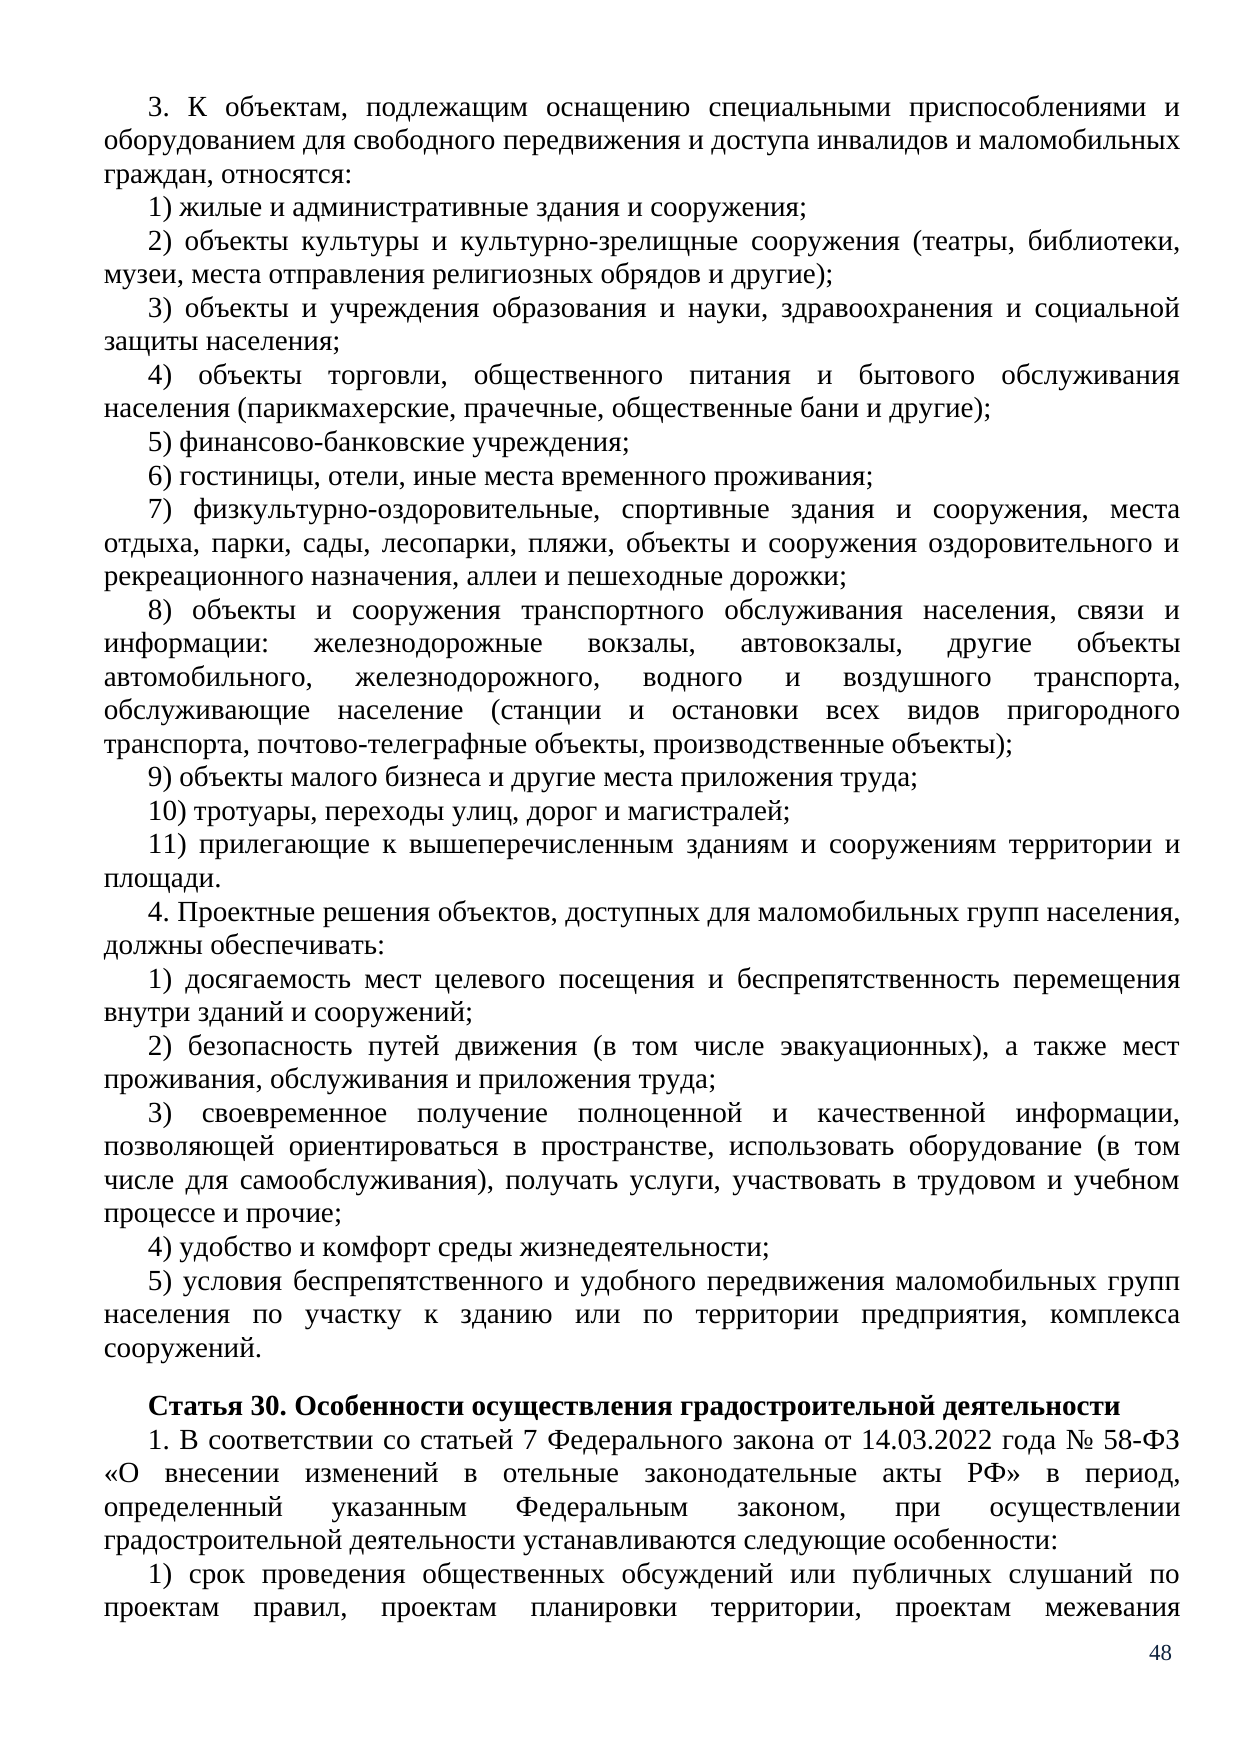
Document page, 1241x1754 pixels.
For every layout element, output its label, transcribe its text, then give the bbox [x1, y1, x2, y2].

text 7) физкультурно-оздоровительные, спортивные здания и сооружения, места отдыха, парки, сады, лесопарки, пляжи, объекты и сооружения оздоровительного и рекреационного назначения, аллеи и пешеходные дорожки; [103, 491, 1181, 592]
text 8) объекты и сооружения транспортного обслуживания населения, связи и информации: железнодорожные вокзалы, автовокзалы, другие объекты автомобильного, железнодорожного, водного и воздушного транспорта, обслуживающие население (станции и остановки всех видов пригородного транспорта, почтово-телеграфные объекты, производственные объекты); [103, 592, 1181, 759]
text 5) условия беспрепятственного и удобного передвижения маломобильных групп населения по участку к зданию или по территории предприятия, комплекса сооружений. [103, 1263, 1181, 1363]
text 2) объекты культуры и культурно-зрелищные сооружения (театры, библиотеки, музеи, места отправления религиозных обрядов и другие); [103, 223, 1181, 290]
text 1. В соответствии со статьей 7 Федерального закона от 14.03.2022 года № 58-ФЗ «О внесении изменений в отельные законодательные акты РФ» в период, определенный указанным Федеральным законом, при осуществлении градостроительной деятельности устанавливаются следующие особенности: [103, 1422, 1181, 1556]
text 3) своевременное получение полноценной и качественной информации, позволяющей ориентироваться в пространстве, использовать оборудование (в том числе для самообслуживания), получать услуги, участвовать в трудовом и учебном процессе и прочие; [103, 1095, 1181, 1229]
text 4) удобство и комфорт среды жизнедеятельности; [103, 1229, 1181, 1263]
text 10) тротуары, переходы улиц, дорог и магистралей; [103, 793, 1181, 827]
text Статья 30. Особенности осуществления градостроительной деятельности [103, 1388, 1181, 1422]
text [103, 1556, 1181, 1623]
text 3) объекты и учреждения образования и науки, здравоохранения и социальной защиты населения; [103, 290, 1181, 357]
text 1) досягаемость мест целевого посещения и беспрепятственность перемещения внутри зданий и сооружений; [103, 961, 1181, 1028]
text 4. Проектные решения объектов, доступных для маломобильных групп населения, должны обеспечивать: [103, 894, 1181, 961]
text 1) жилые и административные здания и сооружения; [103, 189, 1181, 223]
text 9) объекты малого бизнеса и другие места приложения труда; [103, 759, 1181, 793]
text 2) безопасность путей движения (в том числе эвакуационных), а также мест проживания, обслуживания и приложения труда; [103, 1028, 1181, 1095]
text 6) гостиницы, отели, иные места временного проживания; [103, 458, 1181, 491]
text 5) финансово-банковские учреждения; [103, 424, 1181, 458]
text 3. К объектам, подлежащим оснащению специальными приспособлениями и оборудованием для свободного передвижения и доступа инвалидов и маломобильных граждан, относятся: [103, 89, 1181, 189]
text 4) объекты торговли, общественного питания и бытового обслуживания населения (парикмахерские, прачечные, общественные бани и другие); [103, 357, 1181, 424]
text 11) прилегающие к вышеперечисленным зданиям и сооружениям территории и площади. [103, 827, 1181, 894]
